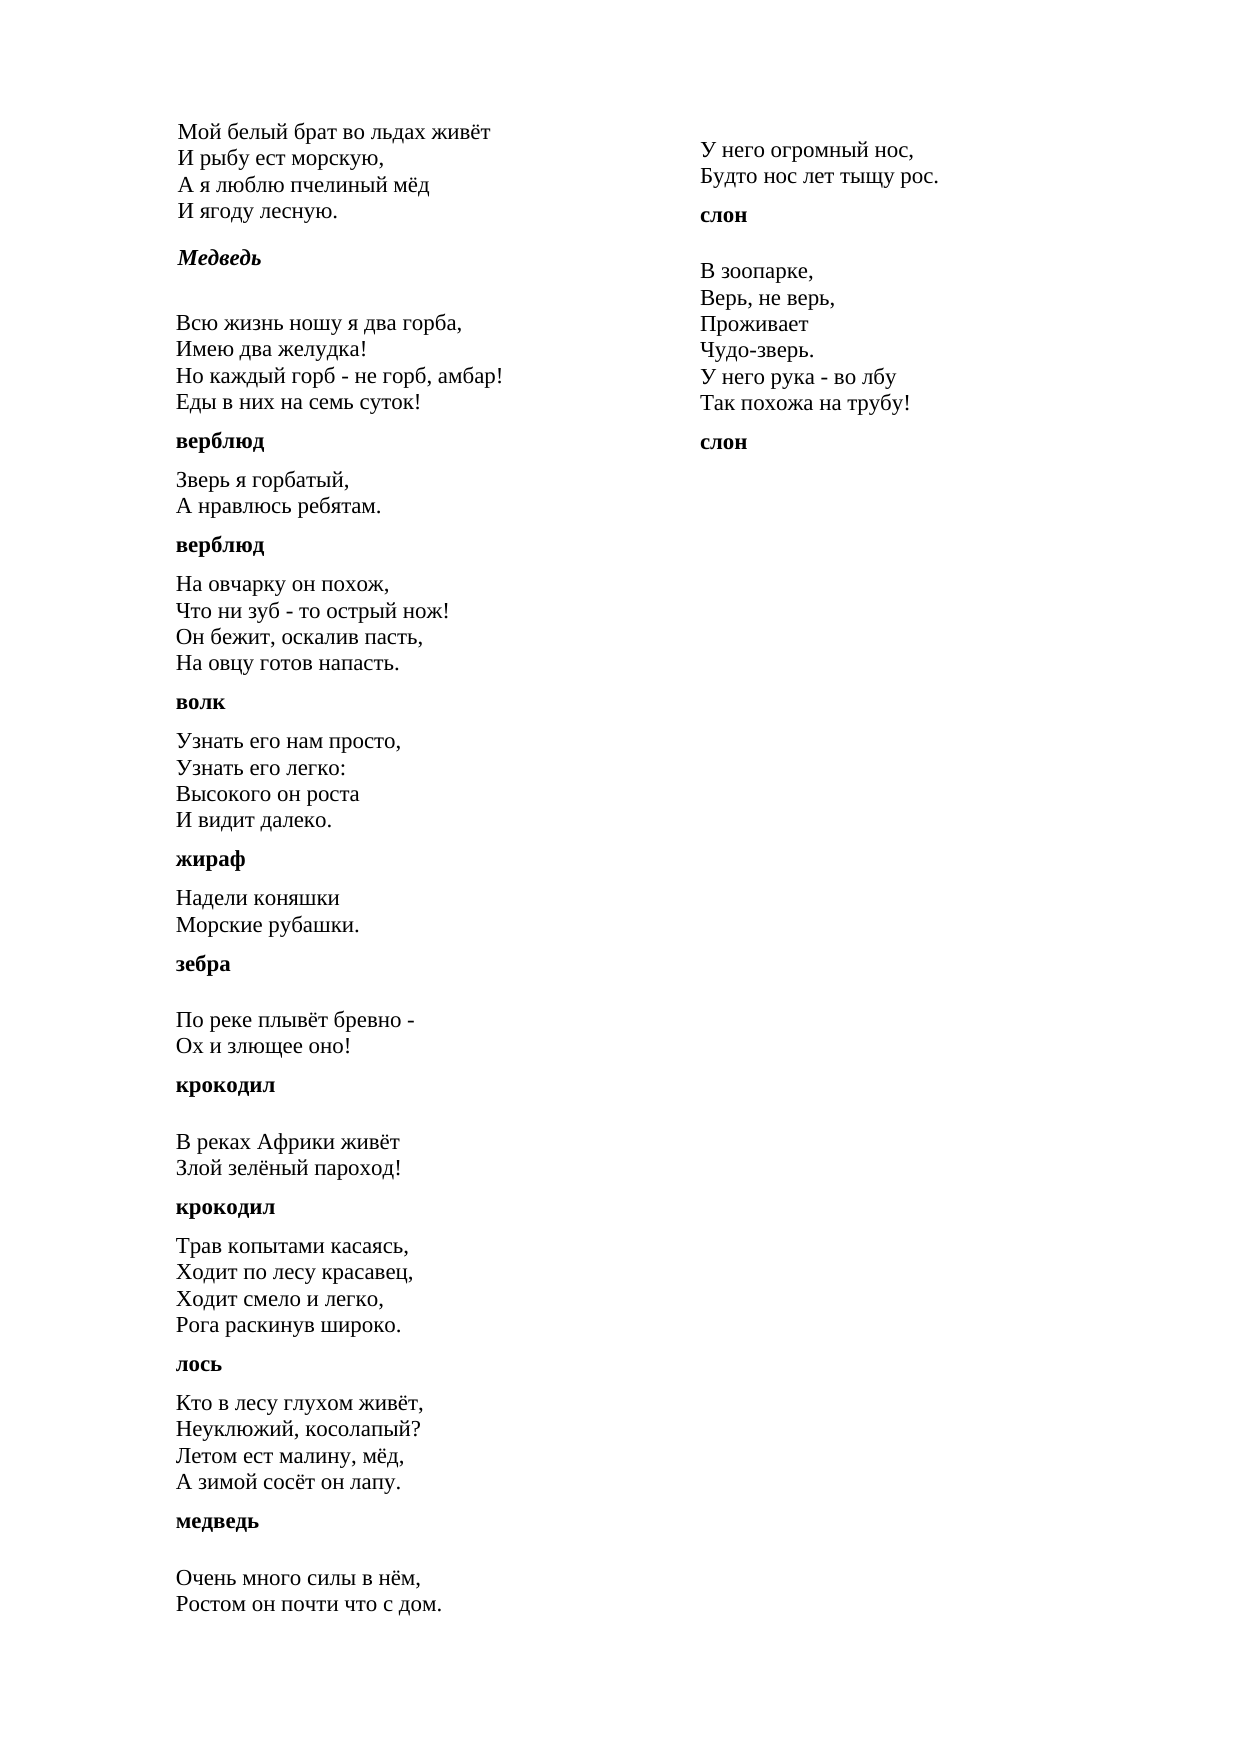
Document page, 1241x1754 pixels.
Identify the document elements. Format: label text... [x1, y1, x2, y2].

table_cell Очень много силы в нём, Ростом он почти что с дом. У него огромный нос, Будто нос лет тыщу рос. [176, 1546, 442, 1616]
table_cell Кто в лесу глухом живёт, Неуклюжий, косолапый? Летом ест малину, мёд, А зимой сосёт он лапу. [176, 1389, 442, 1494]
table_cell верблюд [176, 415, 504, 466]
table_cell крокодил [176, 1059, 504, 1110]
table_cell зебра [176, 937, 504, 988]
table_header Всю жизнь ношу я два горба, Имею два желудка! Но каждый горб - не горб, амбар! Еды в них на семь суток! [176, 292, 504, 414]
table_cell По реке плывёт бревно - Ох и злющее оно! [176, 989, 504, 1059]
table_cell волк [176, 676, 504, 727]
table_cell лось [176, 1338, 442, 1389]
table_cell Трав копытами касаясь, Ходит по лесу красавец, Ходит смело и легко, Рога раскинув широко. [176, 1232, 442, 1337]
table_cell Надели коняшки Морские рубашки. [176, 884, 504, 937]
text Мой белый брат во льдах живёт И рыбу ест морскую, А я люблю пчелиный мёд И ягоду лесную. [177, 118, 627, 223]
table_cell Зверь я горбатый, А нравлюсь ребятам. [176, 466, 504, 519]
table_cell медведь [176, 1495, 442, 1546]
table_cell Узнать его нам просто, Узнать его легко: Высокого он роста И видит далеко. [176, 727, 504, 833]
table_cell слон [700, 416, 911, 467]
table_header В реках Африки живёт Злой зелёный пароход! [176, 1110, 442, 1181]
table_cell слон [700, 188, 966, 240]
table_cell Очень много силы в нём, Ростом он почти что с дом. У него огромный нос, Будто нос лет тыщу рос. [700, 118, 966, 188]
table_cell На овчарку он похож, Что ни зуб - то острый нож! Он бежит, оскалив пасть, На овцу готов напасть. [176, 570, 504, 676]
table_cell жираф [176, 833, 504, 884]
table_cell крокодил [176, 1181, 442, 1232]
table_header В зоопарке, Верь, не верь, Проживает Чудо-зверь. У него рука - во лбу Так похожа на трубу! [700, 240, 911, 416]
text Медведь [177, 244, 627, 271]
table_cell верблюд [176, 519, 504, 570]
